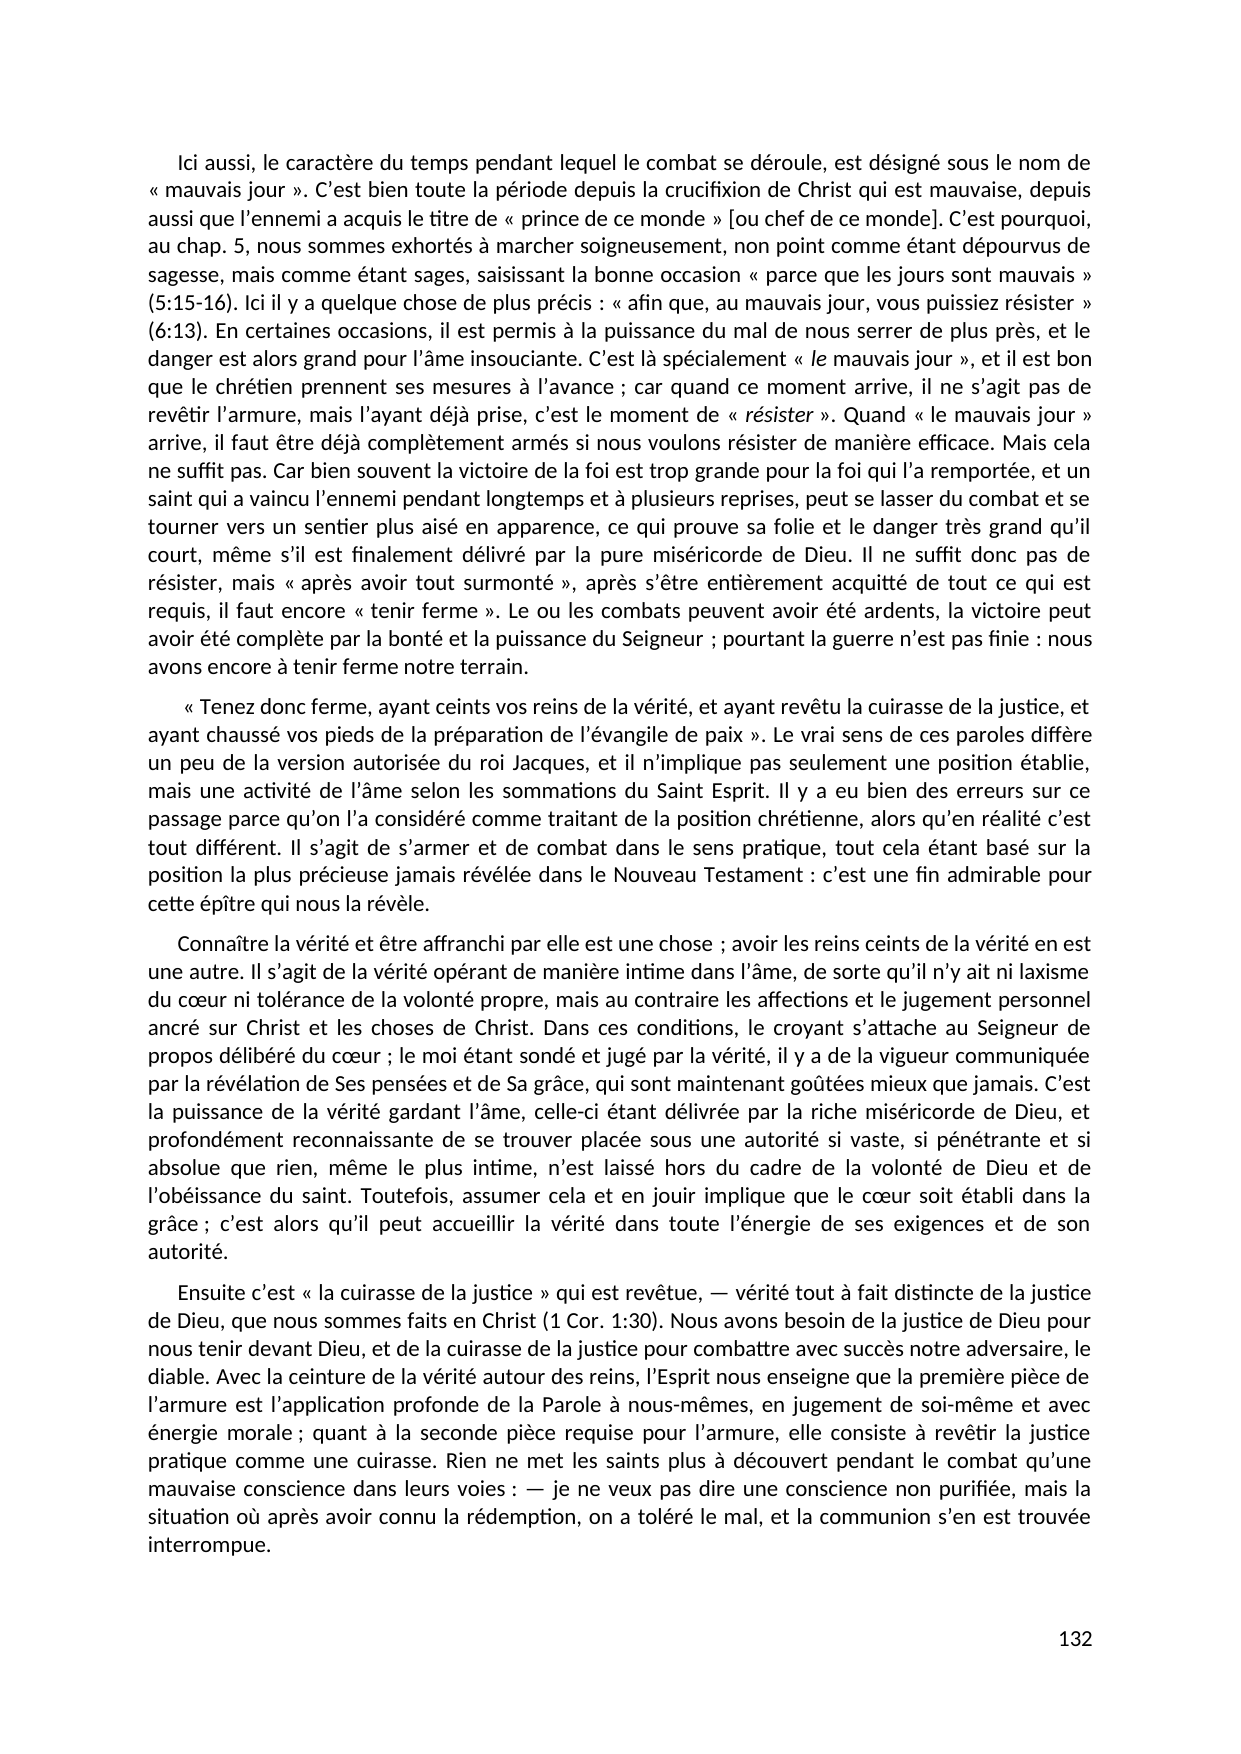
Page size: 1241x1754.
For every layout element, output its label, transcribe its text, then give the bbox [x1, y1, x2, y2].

text Ensuite c’est « la cuirasse de la justice » qui est revêtue, — vérité tout à fait distincte de la justice de Dieu, que nous sommes faits en Christ (1 Cor. 1:30). Nous avons besoin de la justice de Dieu pour nous tenir devant Dieu, et de la cuirasse de la justice pour combattre avec succès notre adversaire, le diable. Avec la ceinture de la vérité autour des reins, l’Esprit nous enseigne que la première pièce de l’armure est l’application profonde de la Parole à nous-mêmes, en jugement de soi-même et avec énergie morale ; quant à la seconde pièce requise pour l’armure, elle consiste à revêtir la justice pratique comme une cuirasse. Rien ne met les saints plus à découvert pendant le combat qu’une mauvaise conscience dans leurs voies : — je ne veux pas dire une conscience non purifiée, mais la situation où après avoir connu la rédemption, on a toléré le mal, et la communion s’en est trouvée interrompue. [148, 1278, 1093, 1558]
text « Tenez donc ferme, ayant ceints vos reins de la vérité, et ayant revêtu la cuirasse de la justice, et ayant chaussé vos pieds de la préparation de l’évangile de paix ». Le vrai sens de ces paroles diffère un peu de la version autorisée du roi Jacques, et il n’implique pas seulement une position établie, mais une activité de l’âme selon les sommations du Saint Esprit. Il y a eu bien des erreurs sur ce passage parce qu’on l’a considéré comme traitant de la position chrétienne, alors qu’en réalité c’est tout différent. Il s’agit de s’armer et de combat dans le sens pratique, tout cela étant basé sur la position la plus précieuse jamais révélée dans le Nouveau Testament : c’est une fin admirable pour cette épître qui nous la révèle. [148, 692, 1093, 917]
text Connaître la vérité et être affranchi par elle est une chose ; avoir les reins ceints de la vérité en est une autre. Il s’agit de la vérité opérant de manière intime dans l’âme, de sorte qu’il n’y ait ni laxisme du cœur ni tolérance de la volonté propre, mais au contraire les affections et le jugement personnel ancré sur Christ et les choses de Christ. Dans ces conditions, le croyant s’attache au Seigneur de propos délibéré du cœur ; le moi étant sondé et jugé par la vérité, il y a de la vigueur communiquée par la révélation de Ses pensées et de Sa grâce, qui sont maintenant goûtées mieux que jamais. C’est la puissance de la vérité gardant l’âme, celle-ci étant délivrée par la riche miséricorde de Dieu, et profondément reconnaissante de se trouver placée sous une autorité si vaste, si pénétrante et si absolue que rien, même le plus intime, n’est laissé hors du cadre de la volonté de Dieu et de l’obéissance du saint. Toutefois, assumer cela et en jouir implique que le cœur soit établi dans la grâce ; c’est alors qu’il peut accueillir la vérité dans toute l’énergie de ses exigences et de son autorité. [148, 929, 1093, 1265]
text Ici aussi, le caractère du temps pendant lequel le combat se déroule, est désigné sous le nom de « mauvais jour ». C’est bien toute la période depuis la crucifixion de Christ qui est mauvaise, depuis aussi que l’ennemi a acquis le titre de « prince de ce monde » [ou chef de ce monde]. C’est pourquoi, au chap. 5, nous sommes exhortés à marcher soigneusement, non point comme étant dépourvus de sagesse, mais comme étant sages, saisissant la bonne occasion « parce que les jours sont mauvais » (5:15-16). Ici il y a quelque chose de plus précis : « afin que, au mauvais jour, vous puissiez résister » (6:13). En certaines occasions, il est permis à la puissance du mal de nous serrer de plus près, et le danger est alors grand pour l’âme insouciante. C’est là spécialement « le mauvais jour », et il est bon que le chrétien prennent ses mesures à l’avance ; car quand ce moment arrive, il ne s’agit pas de revêtir l’armure, mais l’ayant déjà prise, c’est le moment de « résister ». Quand « le mauvais jour » arrive, il faut être déjà complètement armés si nous voulons résister de manière efficace. Mais cela ne suffit pas. Car bien souvent la victoire de la foi est trop grande pour la foi qui l’a remportée, et un saint qui a vaincu l’ennemi pendant longtemps et à plusieurs reprises, peut se lasser du combat et se tourner vers un sentier plus aisé en apparence, ce qui prouve sa folie et le danger très grand qu’il court, même s’il est finalement délivré par la pure miséricorde de Dieu. Il ne suffit donc pas de résister, mais « après avoir tout surmonté », après s’être entièrement acquitté de tout ce qui est requis, il faut encore « tenir ferme ». Le ou les combats peuvent avoir été ardents, la victoire peut avoir été complète par la bonté et la puissance du Seigneur ; pourtant la guerre n’est pas finie : nous avons encore à tenir ferme notre terrain. [148, 148, 1093, 680]
